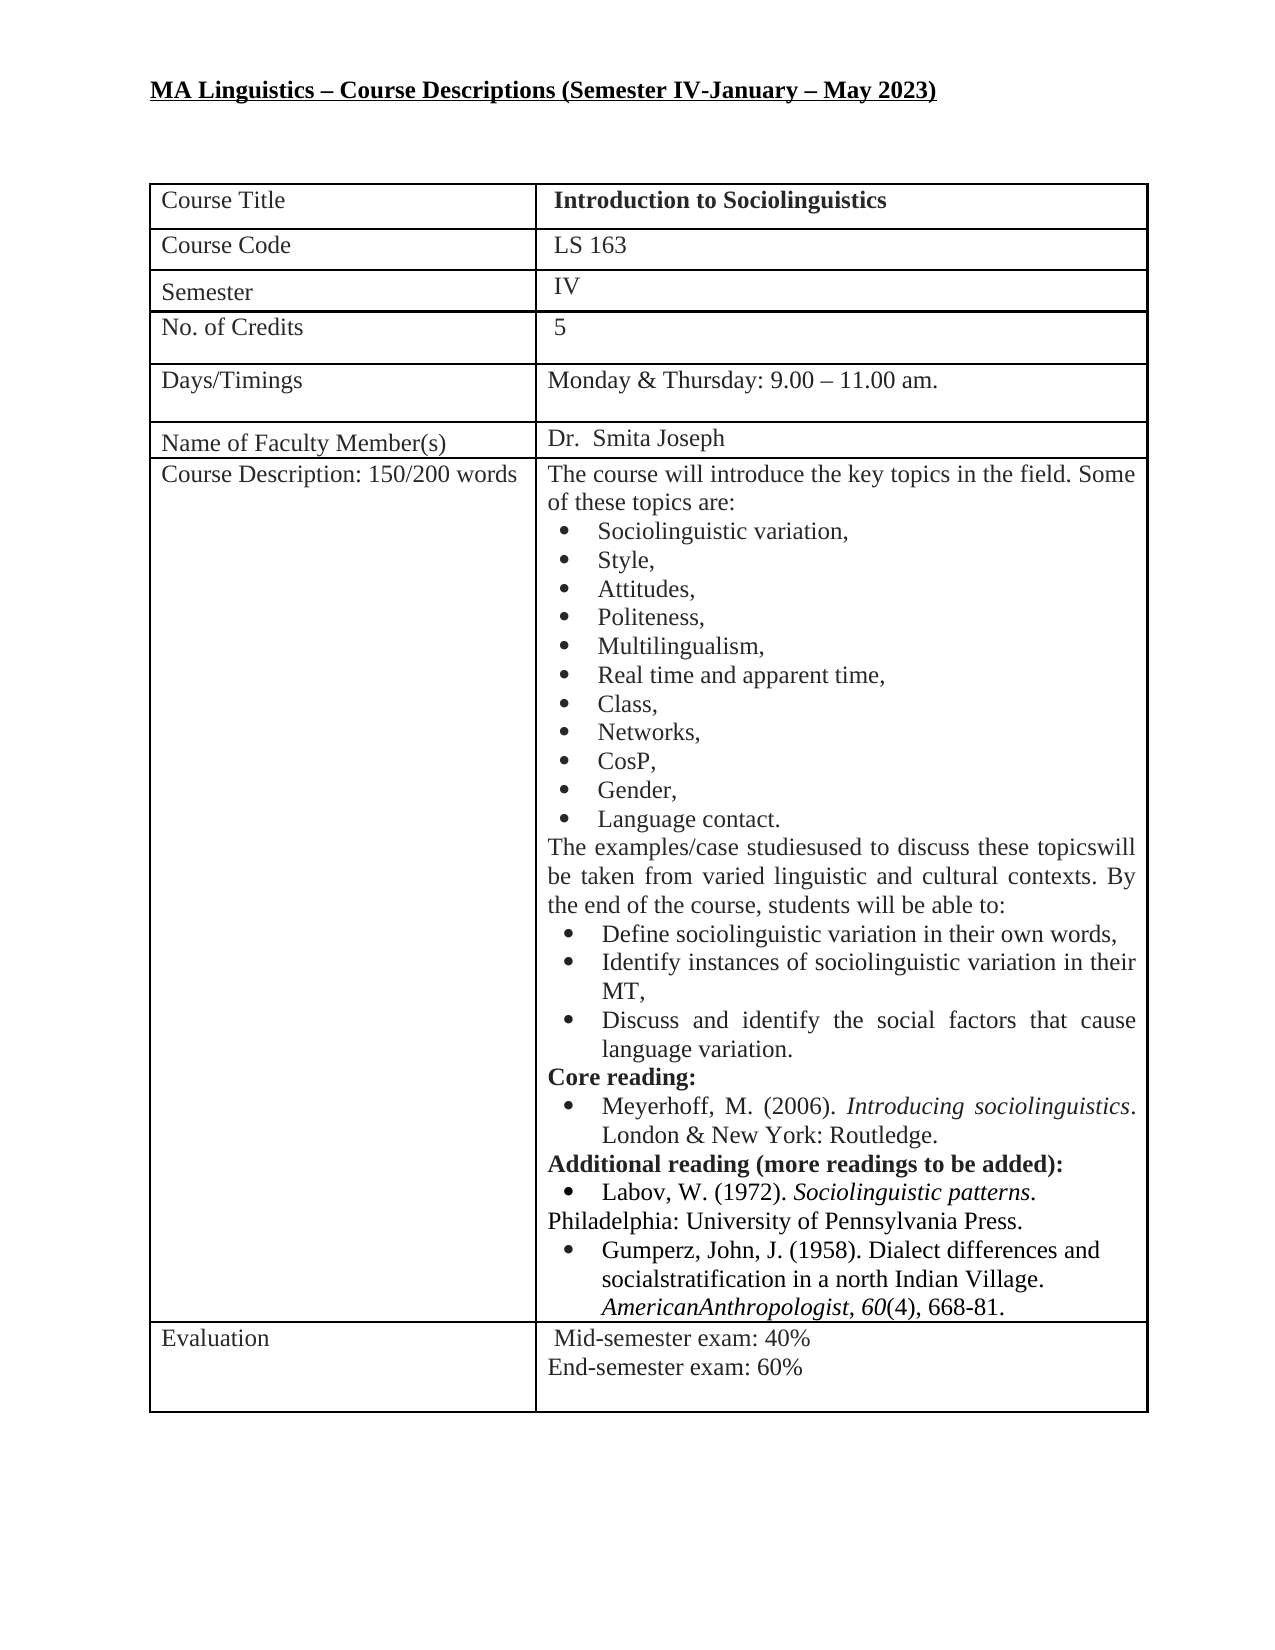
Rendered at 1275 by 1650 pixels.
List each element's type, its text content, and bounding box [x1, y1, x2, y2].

table_cell Course Description: 150/200 words [151, 459, 535, 1321]
table_cell Course Code [151, 230, 535, 269]
table_cell Days/Timings [151, 365, 535, 421]
table_header Introduction to Sociolinguistics [537, 185, 1146, 228]
table_cell Mid-semester exam: 40% End-semester exam: 60% [537, 1323, 1146, 1411]
table_cell Name of Faculty Member(s) [151, 423, 535, 457]
table_header Course Title [151, 185, 535, 228]
table_cell The course will introduce the key topics in the field. Some of these topics are: Sociolinguistic variation, Style, Attitudes, Politeness, Multilingualism, Real time and apparent time, Class, Networks, CosP, Gender, Language contact. The examples/case studiesused to discuss these topicswill be taken from varied linguistic and cultural contexts. By the end of the course, students will be able to: Define sociolinguistic variation in their own words, Identify instances of sociolinguistic variation in their MT, Discuss and identify the social factors that cause language variation. Core reading: Meyerhoff, M. (2006). Introducing sociolinguistics. London & New York: Routledge. Additional reading (more readings to be added): Labov, W. (1972). Sociolinguistic patterns. Philadelphia: University of Pennsylvania Press. Gumperz, John, J. (1958). Dialect differences and socialstratification in a north Indian Village. AmericanAnthropologist, 60(4), 668-81. [537, 459, 1146, 1321]
table_cell Dr. Smita Joseph [537, 423, 1146, 457]
table_cell Evaluation [151, 1323, 535, 1411]
table_cell 5 [537, 313, 1146, 363]
table_cell No. of Credits [151, 313, 535, 363]
table_cell LS 163 [537, 230, 1146, 269]
table_cell Semester [151, 271, 535, 310]
text MA Linguistics – Course Descriptions (Semester IV-January – May 2023) [150, 75, 1125, 104]
table_cell Monday & Thursday: 9.00 – 11.00 am. [537, 365, 1146, 421]
table_cell IV [537, 271, 1146, 310]
